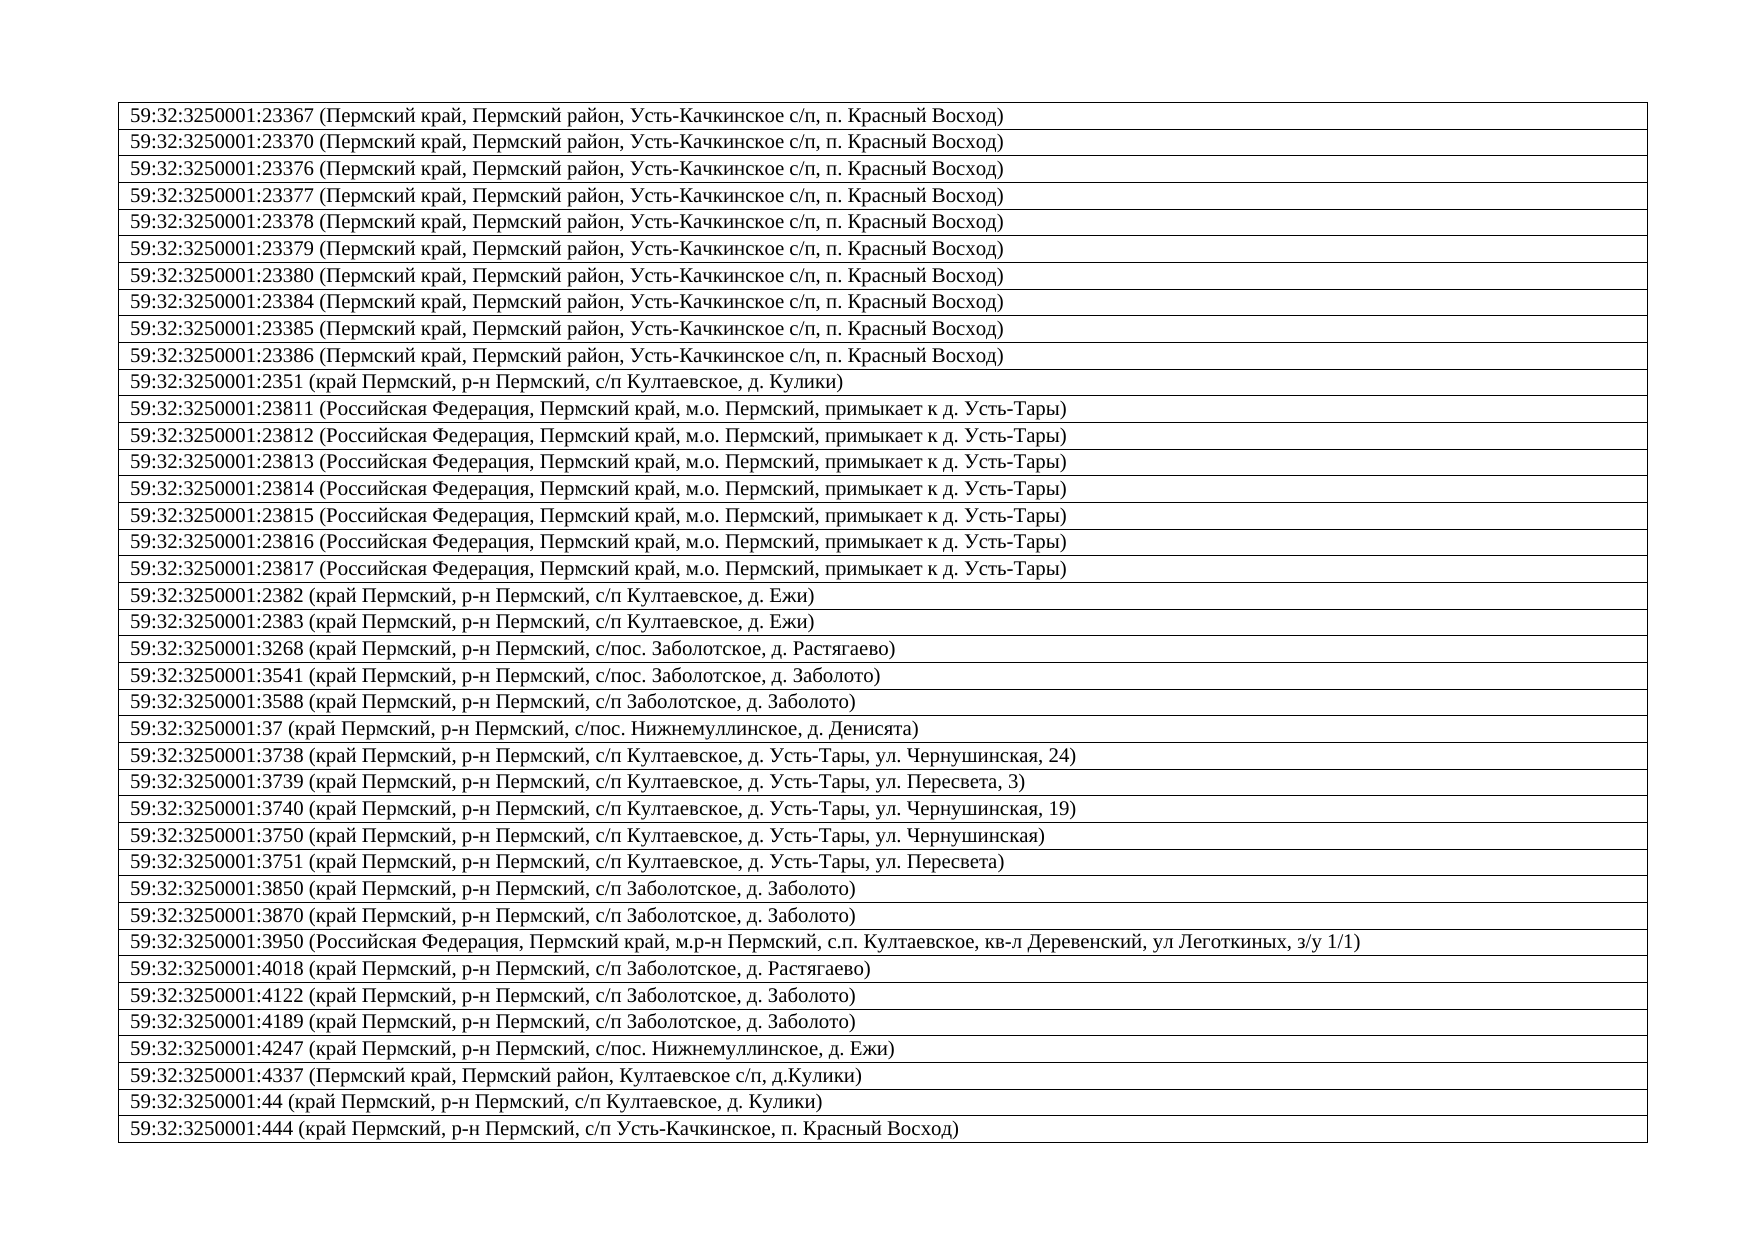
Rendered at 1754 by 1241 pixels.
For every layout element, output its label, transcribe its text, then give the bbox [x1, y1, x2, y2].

table_cell 59:32:3250001:23813 (Российская Федерация, Пермский край, м.о. Пермский, примыкает к д. Усть-Тары) [119, 450, 1647, 475]
table_cell 59:32:3250001:23385 (Пермский край, Пермский район, Усть-Качкинское с/п, п. Красный Восход) [119, 316, 1647, 342]
table_cell 59:32:3250001:4247 (край Пермский, р-н Пермский, с/пос. Нижнемуллинское, д. Ежи) [119, 1036, 1647, 1062]
table_cell 59:32:3250001:3870 (край Пермский, р-н Пермский, с/п Заболотское, д. Заболото) [119, 903, 1647, 928]
table_cell 59:32:3250001:23377 (Пермский край, Пермский район, Усть-Качкинское с/п, п. Красный Восход) [119, 183, 1647, 208]
table_cell 59:32:3250001:3850 (край Пермский, р-н Пермский, с/п Заболотское, д. Заболото) [119, 876, 1647, 902]
table_cell 59:32:3250001:444 (край Пермский, р-н Пермский, с/п Усть-Качкинское, п. Красный Восход) [119, 1116, 1647, 1142]
table_cell 59:32:3250001:23816 (Российская Федерация, Пермский край, м.о. Пермский, примыкает к д. Усть-Тары) [119, 530, 1647, 555]
table_cell 59:32:3250001:3750 (край Пермский, р-н Пермский, с/п Култаевское, д. Усть-Тары, ул. Чернушинская) [119, 823, 1647, 848]
table_cell 59:32:3250001:23370 (Пермский край, Пермский район, Усть-Качкинское с/п, п. Красный Восход) [119, 130, 1647, 155]
table_cell 59:32:3250001:23376 (Пермский край, Пермский район, Усть-Качкинское с/п, п. Красный Восход) [119, 156, 1647, 182]
table_cell 59:32:3250001:23811 (Российская Федерация, Пермский край, м.о. Пермский, примыкает к д. Усть-Тары) [119, 396, 1647, 422]
table_cell 59:32:3250001:3268 (край Пермский, р-н Пермский, с/пос. Заболотское, д. Растягаево) [119, 636, 1647, 662]
table_cell 59:32:3250001:3950 (Российская Федерация, Пермский край, м.р-н Пермский, с.п. Култаевское, кв-л Деревенский, ул Леготкиных, з/у 1/1) [119, 930, 1647, 955]
table_cell 59:32:3250001:23367 (Пермский край, Пермский район, Усть-Качкинское с/п, п. Красный Восход) [119, 103, 1647, 128]
table_cell 59:32:3250001:3740 (край Пермский, р-н Пермский, с/п Култаевское, д. Усть-Тары, ул. Чернушинская, 19) [119, 796, 1647, 822]
table_cell 59:32:3250001:3739 (край Пермский, р-н Пермский, с/п Култаевское, д. Усть-Тары, ул. Пересвета, 3) [119, 770, 1647, 795]
table_cell 59:32:3250001:23379 (Пермский край, Пермский район, Усть-Качкинское с/п, п. Красный Восход) [119, 236, 1647, 262]
table_cell 59:32:3250001:3588 (край Пермский, р-н Пермский, с/п Заболотское, д. Заболото) [119, 690, 1647, 715]
table_cell 59:32:3250001:23386 (Пермский край, Пермский район, Усть-Качкинское с/п, п. Красный Восход) [119, 343, 1647, 368]
table_cell 59:32:3250001:4189 (край Пермский, р-н Пермский, с/п Заболотское, д. Заболото) [119, 1010, 1647, 1035]
table_cell 59:32:3250001:4018 (край Пермский, р-н Пермский, с/п Заболотское, д. Растягаево) [119, 956, 1647, 982]
table_cell 59:32:3250001:23812 (Российская Федерация, Пермский край, м.о. Пермский, примыкает к д. Усть-Тары) [119, 423, 1647, 448]
table_cell 59:32:3250001:23380 (Пермский край, Пермский район, Усть-Качкинское с/п, п. Красный Восход) [119, 263, 1647, 288]
table_cell 59:32:3250001:23384 (Пермский край, Пермский район, Усть-Качкинское с/п, п. Красный Восход) [119, 290, 1647, 315]
table_cell 59:32:3250001:44 (край Пермский, р-н Пермский, с/п Култаевское, д. Кулики) [119, 1090, 1647, 1115]
table_cell 59:32:3250001:3738 (край Пермский, р-н Пермский, с/п Култаевское, д. Усть-Тары, ул. Чернушинская, 24) [119, 743, 1647, 768]
table_cell 59:32:3250001:23815 (Российская Федерация, Пермский край, м.о. Пермский, примыкает к д. Усть-Тары) [119, 503, 1647, 528]
table_cell 59:32:3250001:2383 (край Пермский, р-н Пермский, с/п Култаевское, д. Ежи) [119, 610, 1647, 635]
table_cell 59:32:3250001:23814 (Российская Федерация, Пермский край, м.о. Пермский, примыкает к д. Усть-Тары) [119, 476, 1647, 502]
table_cell 59:32:3250001:4122 (край Пермский, р-н Пермский, с/п Заболотское, д. Заболото) [119, 983, 1647, 1008]
table_cell 59:32:3250001:23378 (Пермский край, Пермский район, Усть-Качкинское с/п, п. Красный Восход) [119, 210, 1647, 235]
table_cell 59:32:3250001:2351 (край Пермский, р-н Пермский, с/п Култаевское, д. Кулики) [119, 370, 1647, 395]
table_cell 59:32:3250001:37 (край Пермский, р-н Пермский, с/пос. Нижнемуллинское, д. Денисята) [119, 716, 1647, 742]
table_cell 59:32:3250001:3751 (край Пермский, р-н Пермский, с/п Култаевское, д. Усть-Тары, ул. Пересвета) [119, 850, 1647, 875]
table_cell 59:32:3250001:3541 (край Пермский, р-н Пермский, с/пос. Заболотское, д. Заболото) [119, 663, 1647, 688]
table_cell 59:32:3250001:2382 (край Пермский, р-н Пермский, с/п Култаевское, д. Ежи) [119, 583, 1647, 608]
table_cell 59:32:3250001:23817 (Российская Федерация, Пермский край, м.о. Пермский, примыкает к д. Усть-Тары) [119, 556, 1647, 582]
table_cell 59:32:3250001:4337 (Пермский край, Пермский район, Култаевское с/п, д.Кулики) [119, 1063, 1647, 1088]
